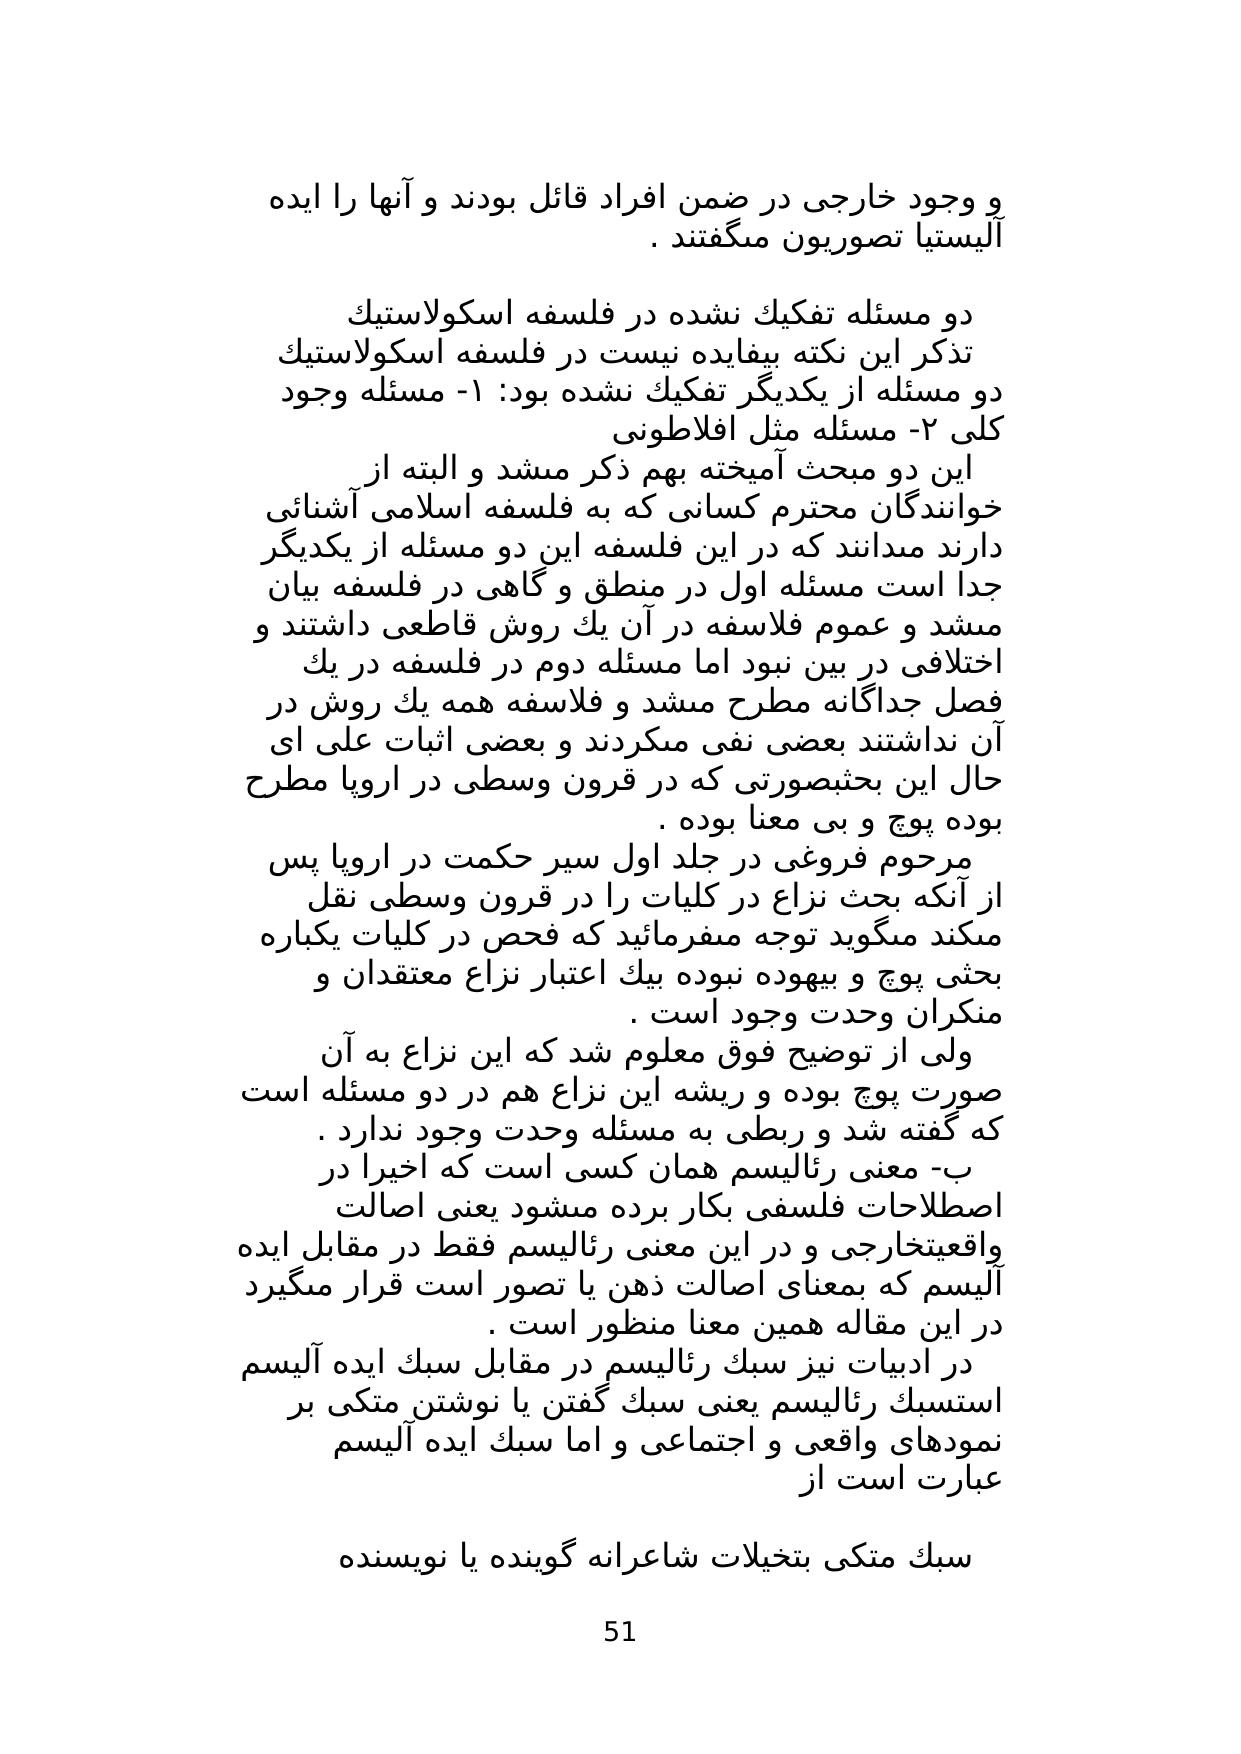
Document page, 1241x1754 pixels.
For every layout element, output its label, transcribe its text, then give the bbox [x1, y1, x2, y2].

text سبك متكى بتخيلات شاعرانه گوينده يا نويسنده [236, 1536, 1004, 1575]
text ب- معنى رئاليسم همان كسى است كه اخيرا در اصطلاحات فلسفى بكار برده مى‏شود يعنى اصالت واقعيت‏خارجى و در اين معنى رئاليسم فقط در مقابل ايده آليسم كه بمعناى اصالت ذهن يا تصور است قرار مى‏گيرد در اين مقاله همين معنا منظور است . [236, 1148, 1004, 1342]
text اين دو مبحث آميخته بهم ذكر مى‏شد و البته از خوانندگان محترم كسانى كه به فلسفه اسلامى آشنائى دارند مى‏دانند كه در اين فلسفه اين دو مسئله از يكديگر جدا است مسئله اول در منطق و گاهى در فلسفه بيان مى‏شد و عموم فلاسفه در آن يك روش قاطعى داشتند و اختلافى در بين نبود اما مسئله دوم در فلسفه در يك فصل جداگانه مطرح مى‏شد و فلاسفه همه يك روش در آن نداشتند بعضى نفى مى‏كردند و بعضى اثبات على اى حال اين بحث‏بصورتى كه در قرون وسطى در اروپا مطرح بوده پوچ و بى معنا بوده . [236, 449, 1004, 837]
text مرحوم فروغى در جلد اول سير حكمت در اروپا پس از آنكه بحث نزاع در كليات را در قرون وسطى نقل مى‏كند مى‏گويد توجه مى‏فرمائيد كه فحص در كليات يكباره بحثى پوچ و بيهوده نبوده بيك اعتبار نزاع معتقدان و منكران وحدت وجود است . [236, 837, 1004, 1031]
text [236, 177, 1004, 255]
text تذكر اين نكته بيفايده نيست در فلسفه اسكولاستيك دو مسئله از يكديگر تفكيك نشده بود: ١- مسئله وجود كلى ٢- مسئله مثل افلاطونى [236, 332, 1004, 449]
text در ادبيات نيز سبك رئاليسم در مقابل سبك ايده آليسم است‏سبك رئاليسم يعنى سبك گفتن يا نوشتن متكى بر نمودهاى واقعى و اجتماعى و اما سبك ايده آليسم عبارت است از [236, 1342, 1004, 1498]
text ولى از توضيح فوق معلوم شد كه اين نزاع به آن صورت پوچ بوده و ريشه اين نزاع هم در دو مسئله است كه گفته شد و ربطى به مسئله وحدت وجود ندارد . [236, 1031, 1004, 1148]
text دو مسئله تفكيك نشده در فلسفه اسكولاستيك [236, 293, 1004, 332]
